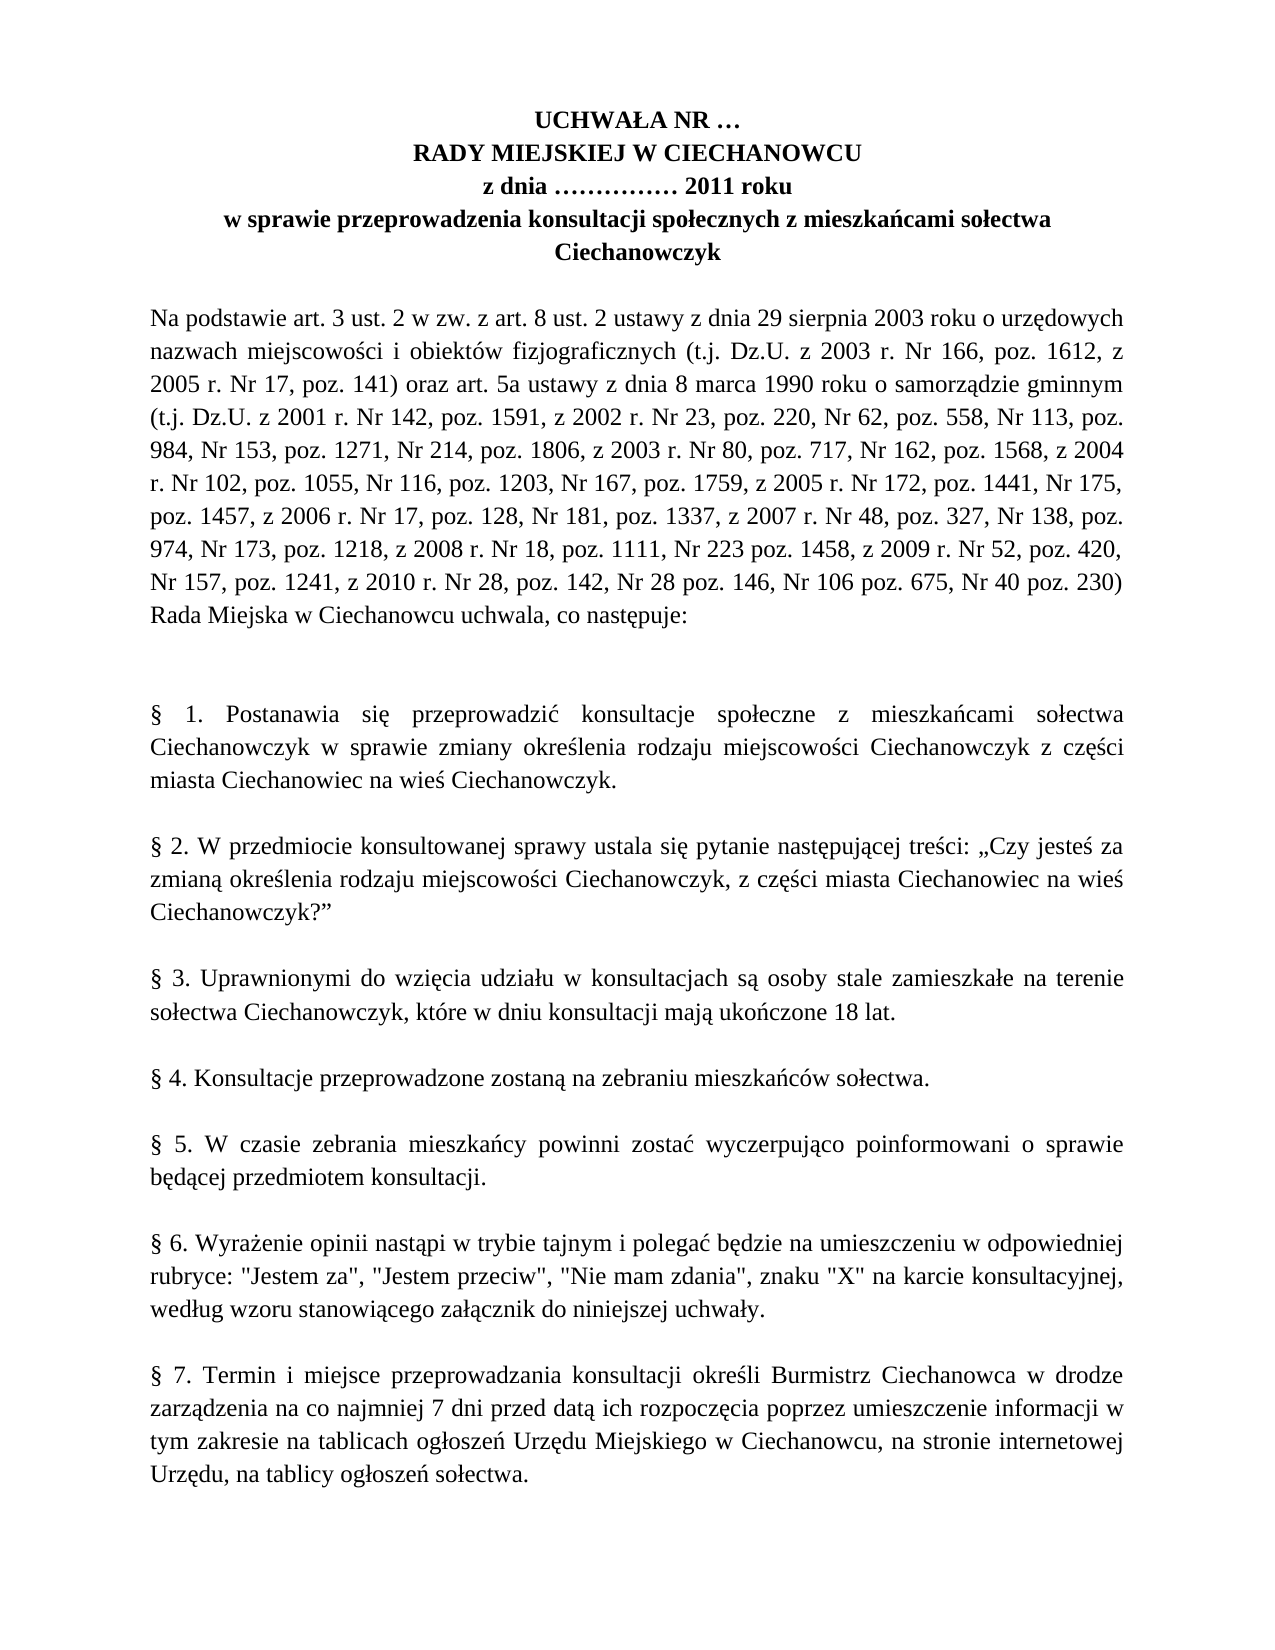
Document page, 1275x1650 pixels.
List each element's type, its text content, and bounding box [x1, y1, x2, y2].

text § 6. Wyrażenie opinii nastąpi w trybie tajnym i polegać będzie na umieszczeniu w odpowiedniej rubryce: "Jestem za", "Jestem przeciw", "Nie mam zdania", znaku "X" na karcie konsultacyjnej, według wzoru stanowiącego załącznik do niniejszej uchwały. [150, 1228, 1125, 1322]
text UCHWAŁA NR … [150, 105, 1125, 134]
text z dnia …………… 2011 roku [150, 171, 1125, 200]
text § 7. Termin i miejsce przeprowadzania konsultacji określi Burmistrz Ciechanowca w drodze zarządzenia na co najmniej 7 dni przed datą ich rozpoczęcia poprzez umieszczenie informacji w tym zakresie na tablicach ogłoszeń Urzędu Miejskiego w Ciechanowcu, na stronie internetowej Urzędu, na tablicy ogłoszeń sołectwa. [150, 1360, 1125, 1488]
text § 2. W przedmiocie konsultowanej sprawy ustala się pytanie następującej treści: „Czy jesteś za zmianą określenia rodzaju miejscowości Ciechanowczyk, z części miasta Ciechanowiec na wieś Ciechanowczyk?” [150, 831, 1125, 926]
text w sprawie przeprowadzenia konsultacji społecznych z mieszkańcami sołectwa Ciechanowczyk [150, 204, 1125, 266]
text Na podstawie art. 3 ust. 2 w zw. z art. 8 ust. 2 ustawy z dnia 29 sierpnia 2003 roku o urzędowych nazwach miejscowości i obiektów fizjograficznych (t.j. Dz.U. z 2003 r. Nr 166, poz. 1612, z 2005 r. Nr 17, poz. 141) oraz art. 5a ustawy z dnia 8 marca 1990 roku o samorządzie gminnym (t.j. Dz.U. z 2001 r. Nr 142, poz. 1591, z 2002 r. Nr 23, poz. 220, Nr 62, poz. 558, Nr 113, poz. 984, Nr 153, poz. 1271, Nr 214, poz. 1806, z 2003 r. Nr 80, poz. 717, Nr 162, poz. 1568, z 2004 r. Nr 102, poz. 1055, Nr 116, poz. 1203, Nr 167, poz. 1759, z 2005 r. Nr 172, poz. 1441, Nr 175, poz. 1457, z 2006 r. Nr 17, poz. 128, Nr 181, poz. 1337, z 2007 r. Nr 48, poz. 327, Nr 138, poz. 974, Nr 173, poz. 1218, z 2008 r. Nr 18, poz. 1111, Nr 223 poz. 1458, z 2009 r. Nr 52, poz. 420, Nr 157, poz. 1241, z 2010 r. Nr 28, poz. 142, Nr 28 poz. 146, Nr 106 poz. 675, Nr 40 poz. 230) Rada Miejska w Ciechanowcu uchwala, co następuje: [150, 303, 1125, 629]
text § 4. Konsultacje przeprowadzone zostaną na zebraniu mieszkańców sołectwa. [150, 1063, 1125, 1091]
text § 3. Uprawnionymi do wzięcia udziału w konsultacjach są osoby stale zamieszkałe na terenie sołectwa Ciechanowczyk, które w dniu konsultacji mają ukończone 18 lat. [150, 963, 1125, 1025]
text § 5. W czasie zebrania mieszkańcy powinni zostać wyczerpująco poinformowani o sprawie będącej przedmiotem konsultacji. [150, 1129, 1125, 1190]
text § 1. Postanawia się przeprowadzić konsultacje społeczne z mieszkańcami sołectwa Ciechanowczyk w sprawie zmiany określenia rodzaju miejscowości Ciechanowczyk z części miasta Ciechanowiec na wieś Ciechanowczyk. [150, 699, 1125, 794]
text RADY MIEJSKIEJ W CIECHANOWCU [150, 138, 1125, 167]
